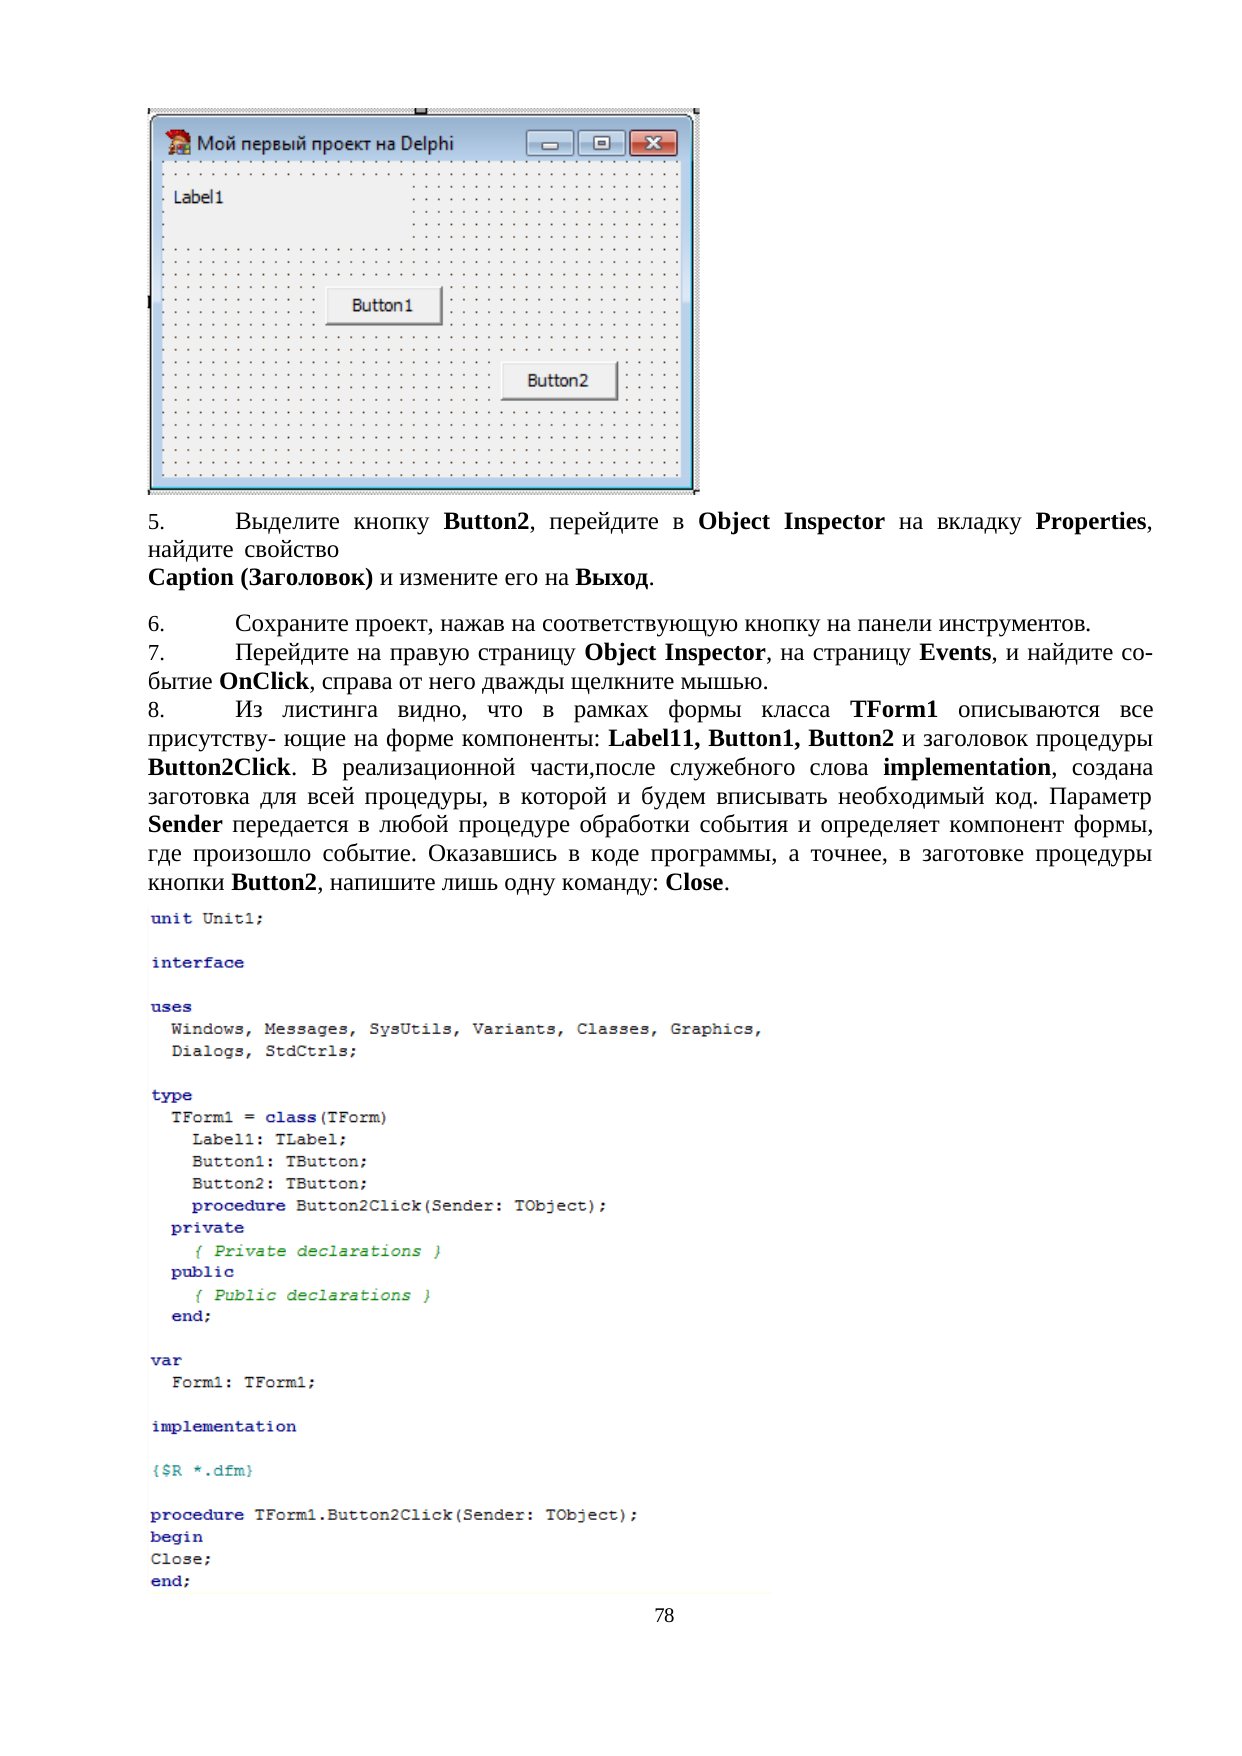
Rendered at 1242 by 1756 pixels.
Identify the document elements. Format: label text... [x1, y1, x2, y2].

list Сохраните проект, нажав на соответствующую кнопку на панели инструментов. [148, 609, 1242, 637]
list Из листинга видно, что в рамках формы класса TForm1 описываются все присутству- ющие на форме компоненты: Label11, Button1, Button2 и заголовок процедуры Button2Click. В реализационной части,после служебного слова implementation, создана заготовка для всей процедуры, в которой и будем вписывать необходимый код. Параметр Sender передается в любой процедуре обработки события и определяет компонент формы, где произошло событие. Оказавшись в коде программы, а точнее, в заготовке процедуры кнопки Button2, напишите лишь одну команду: Close. [148, 694, 1153, 896]
picture [147, 108, 700, 495]
list Выделите кнопку Button2, перейдите в Object Inspector на вкладку Properties, найдите свойство [148, 506, 1153, 563]
picture [147, 908, 772, 1594]
text Caption (Заголовок) и измените его на Выход. [148, 563, 1242, 591]
list Перейдите на правую страницу Object Inspector, на страницу Events, и найдите со- бытие OnClick, справа от него дважды щелкните мышью. [148, 637, 1153, 694]
